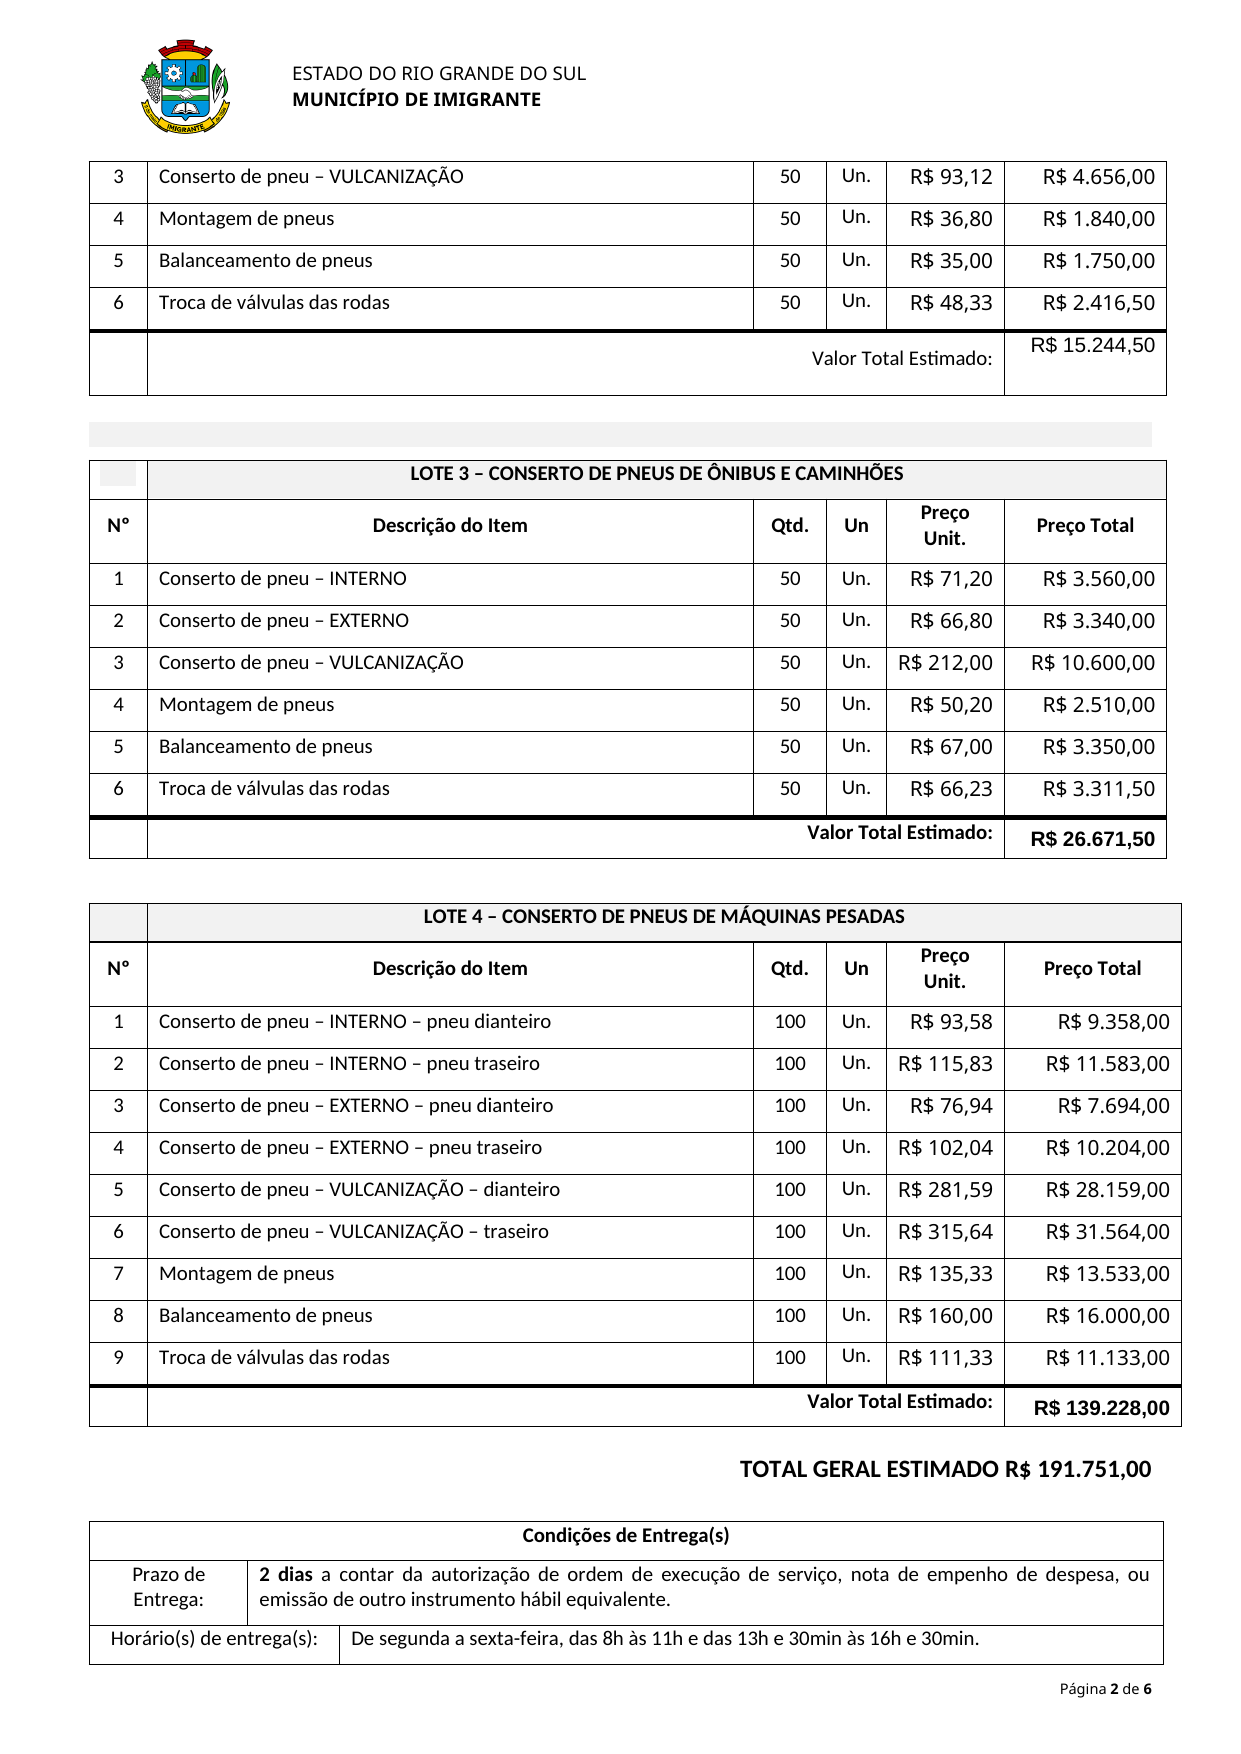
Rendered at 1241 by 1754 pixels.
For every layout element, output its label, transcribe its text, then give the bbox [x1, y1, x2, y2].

table_cell R$ 15.244,50 [1005, 333, 1166, 395]
table_cell Montagem de pneus [148, 1259, 753, 1300]
table_cell R$ 66,80 [887, 606, 1004, 647]
table_cell R$ 3.311,50 [1005, 774, 1166, 815]
table_cell 1 [90, 564, 147, 605]
table_cell R$ 1.750,00 [1005, 246, 1166, 287]
table_cell Un. [827, 606, 886, 647]
table_cell Un. [827, 1175, 886, 1216]
table_cell Balanceamento de pneus [148, 1301, 753, 1342]
table_cell 3 [90, 648, 147, 689]
table_cell Qtd. [754, 943, 826, 1006]
table_cell R$ 1.840,00 [1005, 204, 1166, 245]
table_cell Preço Unit. [887, 943, 1004, 1006]
table_cell Montagem de pneus [148, 690, 753, 731]
table_cell R$ 36,80 [887, 204, 1004, 245]
table_cell 100 [754, 1343, 826, 1384]
table_cell 3 [90, 162, 147, 203]
table_cell Un. [827, 1049, 886, 1090]
table_cell Un. [827, 204, 886, 245]
table_cell Un. [827, 1217, 886, 1258]
table_cell 2 [90, 606, 147, 647]
table_header [90, 461, 147, 498]
table_cell 4 [90, 204, 147, 245]
table_cell 100 [754, 1007, 826, 1048]
table_cell 50 [754, 774, 826, 815]
table_cell R$ 35,00 [887, 246, 1004, 287]
table_cell 2 dias a contar da autorização de ordem de execução de serviço, nota de empenho de despesa, ou emissão de outro instrumento hábil equivalente. [248, 1561, 1163, 1624]
table_cell 50 [754, 162, 826, 203]
table_cell R$ 160,00 [887, 1301, 1004, 1342]
table_cell R$ 111,33 [887, 1343, 1004, 1384]
table_header LOTE 4 – CONSERTO DE PNEUS DE MÁQUINAS PESADAS [148, 904, 1181, 941]
table_cell 7 [90, 1259, 147, 1300]
table_cell Un. [827, 1343, 886, 1384]
table_cell R$ 48,33 [887, 288, 1004, 329]
table_cell Preço Unit. [887, 500, 1004, 563]
table_cell 100 [754, 1133, 826, 1174]
table_cell 4 [90, 690, 147, 731]
table_cell Conserto de pneu – VULCANIZAÇÃO – traseiro [148, 1217, 753, 1258]
table_cell [90, 1388, 147, 1426]
table_cell [90, 820, 147, 857]
table_cell R$ 26.671,50 [1005, 820, 1166, 857]
picture [138, 38, 232, 135]
table_cell R$ 66,23 [887, 774, 1004, 815]
table_cell 4 [90, 1133, 147, 1174]
table_cell Troca de válvulas das rodas [148, 288, 753, 329]
table_cell Conserto de pneu – INTERNO – pneu dianteiro [148, 1007, 753, 1048]
table_cell Conserto de pneu – INTERNO – pneu traseiro [148, 1049, 753, 1090]
table_cell 8 [90, 1301, 147, 1342]
table_cell Conserto de pneu – VULCANIZAÇÃO [148, 162, 753, 203]
table_cell R$ 50,20 [887, 690, 1004, 731]
table_cell Descrição do Item [148, 500, 753, 563]
table_cell Descrição do Item [148, 943, 753, 1006]
table_cell 100 [754, 1259, 826, 1300]
table_cell Conserto de pneu – VULCANIZAÇÃO – dianteiro [148, 1175, 753, 1216]
table_cell R$ 76,94 [887, 1091, 1004, 1132]
table_cell R$ 10.600,00 [1005, 648, 1166, 689]
table_cell Un. [827, 1259, 886, 1300]
table_cell 50 [754, 564, 826, 605]
table_cell R$ 3.350,00 [1005, 732, 1166, 773]
table_cell 6 [90, 288, 147, 329]
table_cell 6 [90, 1217, 147, 1258]
table_cell Prazo de Entrega: [90, 1561, 247, 1624]
table_cell 100 [754, 1301, 826, 1342]
table_cell R$ 212,00 [887, 648, 1004, 689]
table_header LOTE 3 – CONSERTO DE PNEUS DE ÔNIBUS E CAMINHÕES [148, 461, 1166, 498]
table_cell 6 [90, 774, 147, 815]
table_cell Un. [827, 288, 886, 329]
table_cell Balanceamento de pneus [148, 732, 753, 773]
table_cell Un. [827, 732, 886, 773]
table_cell Un. [827, 648, 886, 689]
table_cell R$ 11.583,00 [1005, 1049, 1181, 1090]
table_cell R$ 281,59 [887, 1175, 1004, 1216]
table_cell Conserto de pneu – EXTERNO – pneu dianteiro [148, 1091, 753, 1132]
table_cell Preço Total [1005, 943, 1181, 1006]
table_cell R$ 9.358,00 [1005, 1007, 1181, 1048]
table_cell R$ 11.133,00 [1005, 1343, 1181, 1384]
table_cell R$ 13.533,00 [1005, 1259, 1181, 1300]
table_cell R$ 2.510,00 [1005, 690, 1166, 731]
table_cell R$ 135,33 [887, 1259, 1004, 1300]
table_cell R$ 67,00 [887, 732, 1004, 773]
table_cell 100 [754, 1091, 826, 1132]
table_cell Un. [827, 162, 886, 203]
table_cell 2 [90, 1049, 147, 1090]
table_cell Un. [827, 774, 886, 815]
table_cell 100 [754, 1049, 826, 1090]
table_cell Conserto de pneu – EXTERNO – pneu traseiro [148, 1133, 753, 1174]
table_cell [90, 333, 147, 395]
table_cell R$ 28.159,00 [1005, 1175, 1181, 1216]
table_cell Un [827, 500, 886, 563]
table_cell Conserto de pneu – EXTERNO [148, 606, 753, 647]
table_cell De segunda a sexta-feira, das 8h às 11h e das 13h e 30min às 16h e 30min. [340, 1626, 1163, 1663]
table_cell 5 [90, 1175, 147, 1216]
table_cell R$ 3.560,00 [1005, 564, 1166, 605]
table_cell 100 [754, 1217, 826, 1258]
table_cell 50 [754, 732, 826, 773]
table_cell 5 [90, 732, 147, 773]
table_cell Un. [827, 564, 886, 605]
table_cell R$ 93,12 [887, 162, 1004, 203]
table_cell 50 [754, 690, 826, 731]
table_cell 3 [90, 1091, 147, 1132]
table_cell R$ 102,04 [887, 1133, 1004, 1174]
table_cell 50 [754, 606, 826, 647]
table_cell R$ 93,58 [887, 1007, 1004, 1048]
table_cell Conserto de pneu – INTERNO [148, 564, 753, 605]
table_cell R$ 16.000,00 [1005, 1301, 1181, 1342]
table_cell 5 [90, 246, 147, 287]
table_cell 50 [754, 648, 826, 689]
table_cell Troca de válvulas das rodas [148, 774, 753, 815]
table_cell R$ 10.204,00 [1005, 1133, 1181, 1174]
table_cell R$ 3.340,00 [1005, 606, 1166, 647]
table_cell Un. [827, 246, 886, 287]
table_cell R$ 4.656,00 [1005, 162, 1166, 203]
table_cell Nº [90, 943, 147, 1006]
table_cell Un. [827, 690, 886, 731]
table_cell 100 [754, 1175, 826, 1216]
table_cell R$ 7.694,00 [1005, 1091, 1181, 1132]
table_cell R$ 2.416,50 [1005, 288, 1166, 329]
table_header [90, 904, 147, 941]
table_cell R$ 115,83 [887, 1049, 1004, 1090]
table_cell 50 [754, 204, 826, 245]
table_cell Un [827, 943, 886, 1006]
table_cell 50 [754, 246, 826, 287]
table_cell R$ 315,64 [887, 1217, 1004, 1258]
table_cell Nº [90, 500, 147, 563]
table_cell Valor Total Estimado: [148, 820, 1004, 857]
table_cell Troca de válvulas das rodas [148, 1343, 753, 1384]
table_cell Preço Total [1005, 500, 1166, 563]
text TOTAL GERAL ESTIMADO R$ 191.751,00 [89, 1453, 1152, 1483]
table_cell Qtd. [754, 500, 826, 563]
table_cell R$ 71,20 [887, 564, 1004, 605]
table_cell Conserto de pneu – VULCANIZAÇÃO [148, 648, 753, 689]
table_cell Un. [827, 1301, 886, 1342]
table_cell Valor Total Estimado: [148, 333, 1004, 395]
table_cell R$ 139.228,00 [1005, 1388, 1181, 1426]
table_cell Montagem de pneus [148, 204, 753, 245]
table_cell 1 [90, 1007, 147, 1048]
table_cell Un. [827, 1091, 886, 1132]
table_cell Horário(s) de entrega(s): [90, 1626, 339, 1663]
table_cell 9 [90, 1343, 147, 1384]
table_cell 50 [754, 288, 826, 329]
table_cell Valor Total Estimado: [148, 1388, 1004, 1426]
table_cell Un. [827, 1133, 886, 1174]
table_header Condições de Entrega(s) [90, 1522, 1163, 1560]
table_cell Un. [827, 1007, 886, 1048]
table_cell R$ 31.564,00 [1005, 1217, 1181, 1258]
table_cell Balanceamento de pneus [148, 246, 753, 287]
